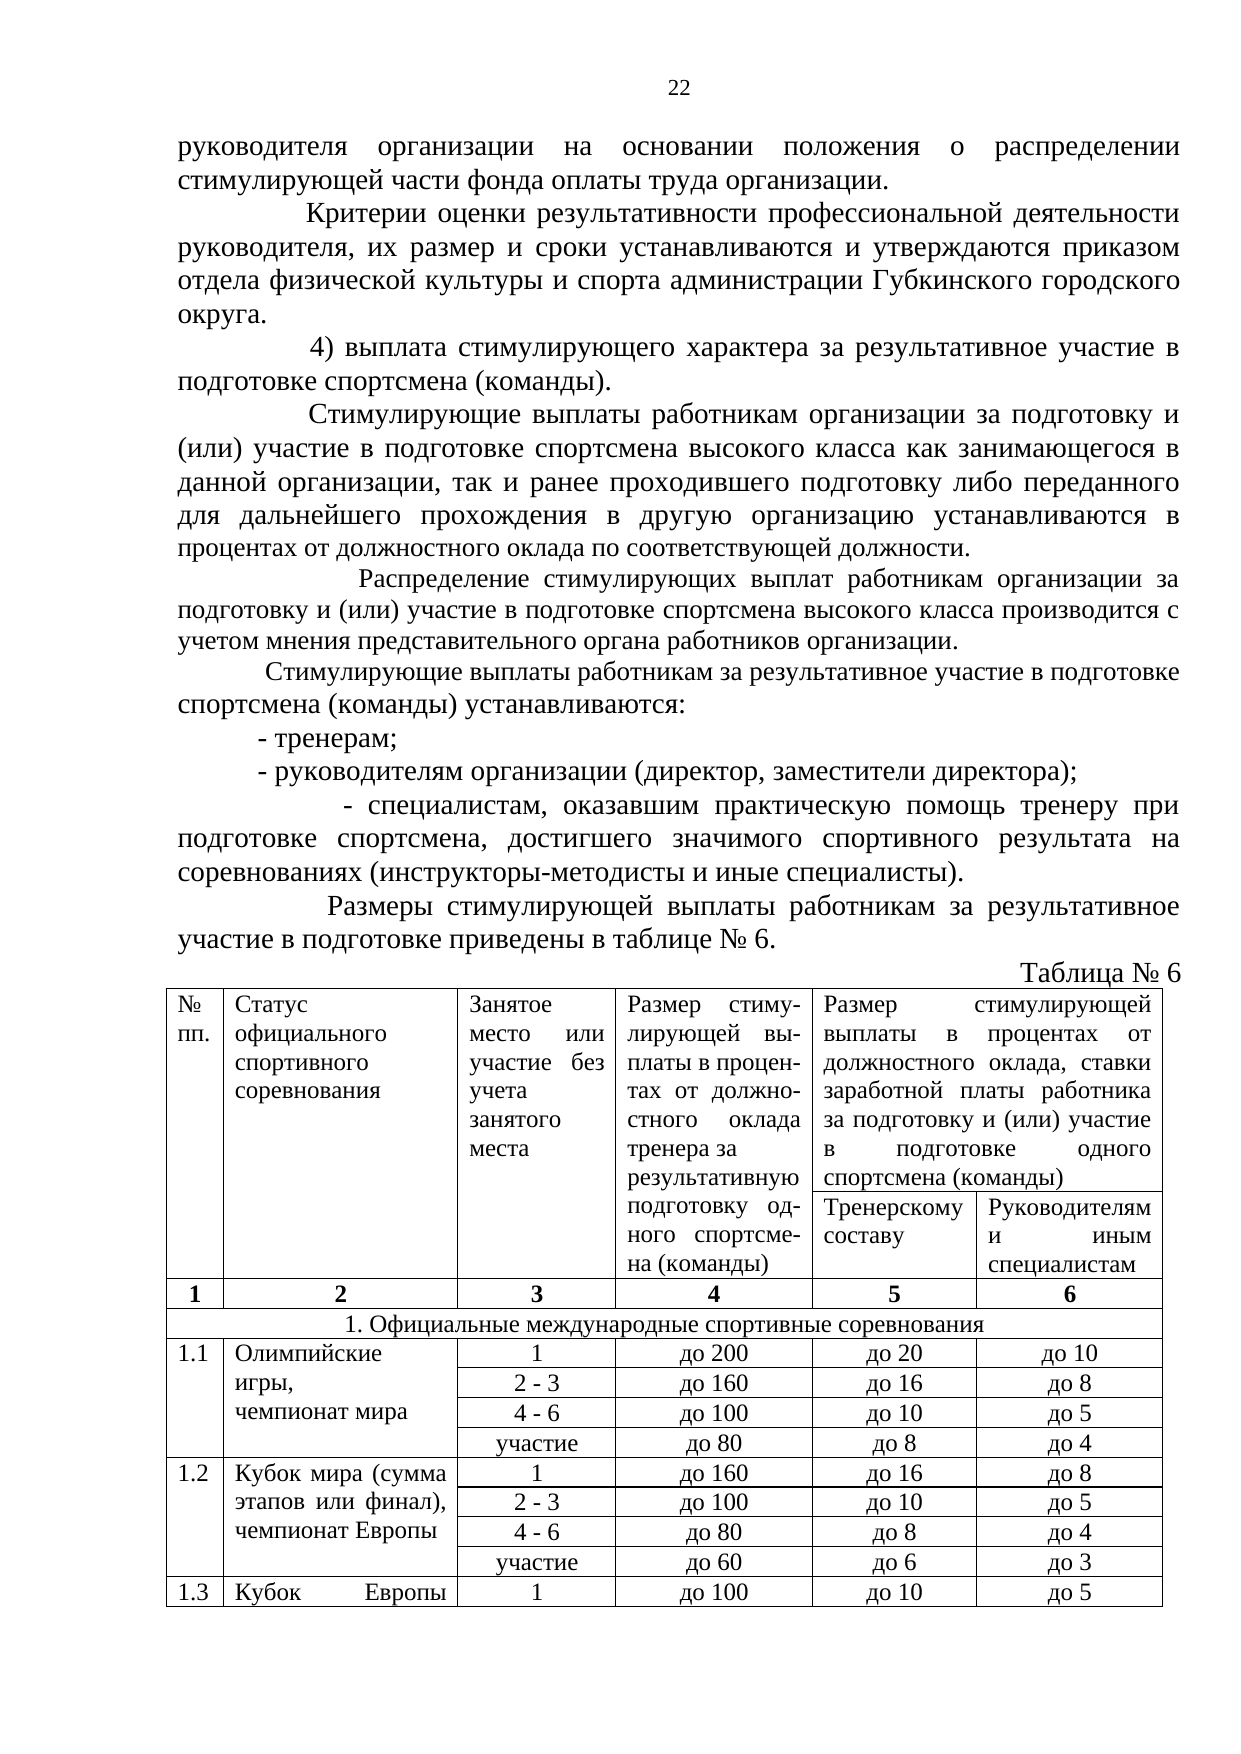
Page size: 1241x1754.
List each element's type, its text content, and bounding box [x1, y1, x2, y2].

table_cell участие [458, 1547, 615, 1576]
table_cell до 3 [977, 1547, 1162, 1576]
table_cell 1. Официальные международные спортивные соревнования [167, 1309, 1162, 1337]
table_cell до 16 [813, 1458, 976, 1486]
table_cell до 8 [813, 1517, 976, 1546]
table_cell до 160 [616, 1368, 812, 1397]
table_header Статус официального спортивного соревнования [224, 989, 457, 1278]
table_header Размер стиму-лирующей вы-платы в процен- тах от должно- стного оклада тренера за результативную подготовку од-ного спортсме-на (команды) [616, 989, 812, 1278]
table_cell участие [458, 1428, 615, 1457]
text Размеры стимулирующей выплаты работникам за результативное участие в подготовке приведены в таблице № 6. [177, 888, 1181, 955]
table_cell до 8 [813, 1428, 976, 1457]
table_header № пп. [167, 989, 223, 1278]
text Таблица № 6 [177, 955, 1181, 988]
table_cell до 10 [977, 1339, 1162, 1367]
text 4) выплата стимулирующего характера за результативное участие в подготовке спортсмена (команды). [177, 329, 1181, 397]
table_cell Руководителям и иным специалистам [977, 1192, 1162, 1278]
table_cell до 5 [977, 1577, 1162, 1606]
table_cell до 8 [977, 1368, 1162, 1397]
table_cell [224, 1577, 457, 1606]
table_cell до 10 [813, 1577, 976, 1606]
table_cell до 60 [616, 1547, 812, 1576]
table_cell до 5 [977, 1398, 1162, 1427]
table_cell 1.3 [167, 1577, 223, 1606]
table_cell до 100 [616, 1488, 812, 1516]
table_cell 3 [458, 1279, 615, 1308]
table_cell 1 [458, 1577, 615, 1606]
table_cell до 16 [813, 1368, 976, 1397]
table_cell 4 [616, 1279, 812, 1308]
text Распределение стимулирующих выплат работникам организации за подготовку и (или) участие в подготовке спортсмена высокого класса производится с учетом мнения представительного органа работников организации. [177, 562, 1181, 655]
table_cell до 5 [977, 1488, 1162, 1516]
table_cell Тренерскому составу [813, 1192, 976, 1278]
table_cell 1 [458, 1458, 615, 1486]
table_cell до 160 [616, 1458, 812, 1486]
table_cell до 80 [616, 1428, 812, 1457]
table_cell 1 [167, 1279, 223, 1308]
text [177, 128, 1181, 195]
table_cell 1 [458, 1339, 615, 1367]
table_cell до 80 [616, 1517, 812, 1546]
table_header Размер стимулирующей выплаты в процентах от должностного оклада, ставки заработной платы работника за подготовку и (или) участие в подготовке одного спортсмена (команды) [813, 989, 1162, 1191]
table_cell 1.2 [167, 1458, 223, 1576]
table_cell 2 [224, 1279, 457, 1308]
table_cell до 4 [977, 1517, 1162, 1546]
table_cell 2 - 3 [458, 1368, 615, 1397]
table_cell Олимпийские игры, чемпионат мира [224, 1339, 457, 1457]
table_cell до 20 [813, 1339, 976, 1367]
table_cell 5 [813, 1279, 976, 1308]
table_cell до 200 [616, 1339, 812, 1367]
text - специалистам, оказавшим практическую помощь тренеру при подготовке спортсмена, достигшего значимого спортивного результата на соревнованиях (инструкторы-методисты и иные специалисты). [177, 787, 1181, 888]
table_cell до 100 [616, 1398, 812, 1427]
table_header Занятое место или участие без учета занятого места [458, 989, 615, 1278]
text Критерии оценки результативности профессиональной деятельности руководителя, их размер и сроки устанавливаются и утверждаются приказом отдела физической культуры и спорта администрации Губкинского городского округа. [177, 195, 1181, 329]
text - руководителям организации (директор, заместители директора); [177, 753, 1181, 787]
table_cell до 8 [977, 1458, 1162, 1486]
table_cell до 4 [977, 1428, 1162, 1457]
table_cell 4 - 6 [458, 1517, 615, 1546]
table_cell до 10 [813, 1488, 976, 1516]
text Стимулирующие выплаты работникам за результативное участие в подготовке спортсмена (команды) устанавливаются: [177, 655, 1181, 720]
table_cell 4 - 6 [458, 1398, 615, 1427]
table_cell 1.1 [167, 1339, 223, 1457]
table_cell до 100 [616, 1577, 812, 1606]
table_cell 6 [977, 1279, 1162, 1308]
table_cell 2 - 3 [458, 1488, 615, 1516]
table_cell Кубок мира (сумма этапов или финал), чемпионат Европы [224, 1458, 457, 1576]
text - тренерам; [177, 720, 1181, 753]
table_cell до 6 [813, 1547, 976, 1576]
text Стимулирующие выплаты работникам организации за подготовку и (или) участие в подготовке спортсмена высокого класса как занимающегося в данной организации, так и ранее проходившего подготовку либо переданного для дальнейшего прохождения в другую организацию устанавливаются в процентах от должностного оклада по соответствующей должности. [177, 397, 1181, 562]
table_cell до 10 [813, 1398, 976, 1427]
